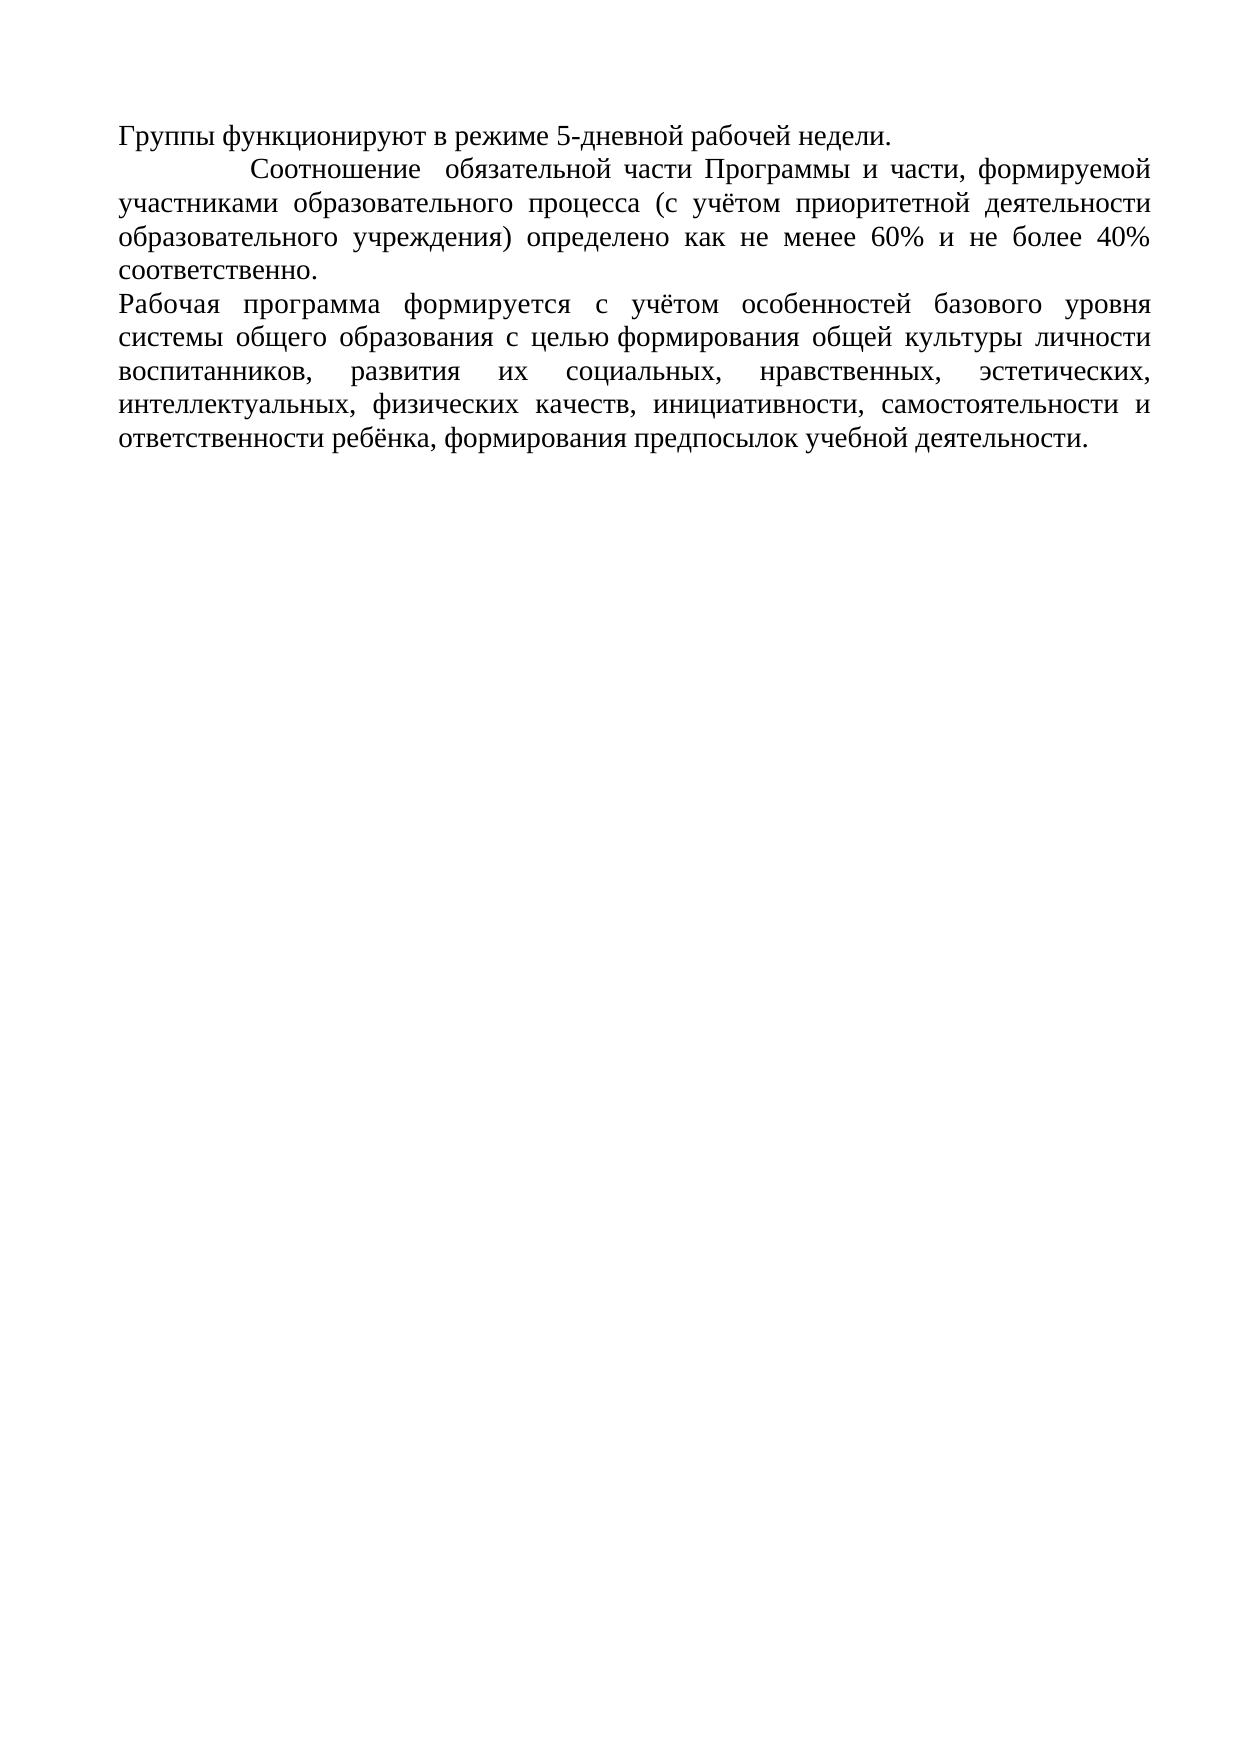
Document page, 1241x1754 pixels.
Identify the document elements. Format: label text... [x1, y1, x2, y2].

text Соотношение обязательной части Программы и части, формируемой участниками образовательного процесса (с учётом приоритетной деятельности образовательного учреждения) определено как не менее 60% и не более 40% соответственно. [118, 152, 1152, 286]
text Рабочая программа формируется с учётом особенностей базового уровня системы общего образования с целью формирования общей культуры личности воспитанников, развития их социальных, нравственных, эстетических, интеллектуальных, физических качеств, инициативности, самостоятельности и ответственности ребёнка, формирования предпосылок учебной деятельности. [118, 286, 1152, 453]
text Группы функционируют в режиме 5-дневной рабочей недели. [118, 118, 1152, 152]
